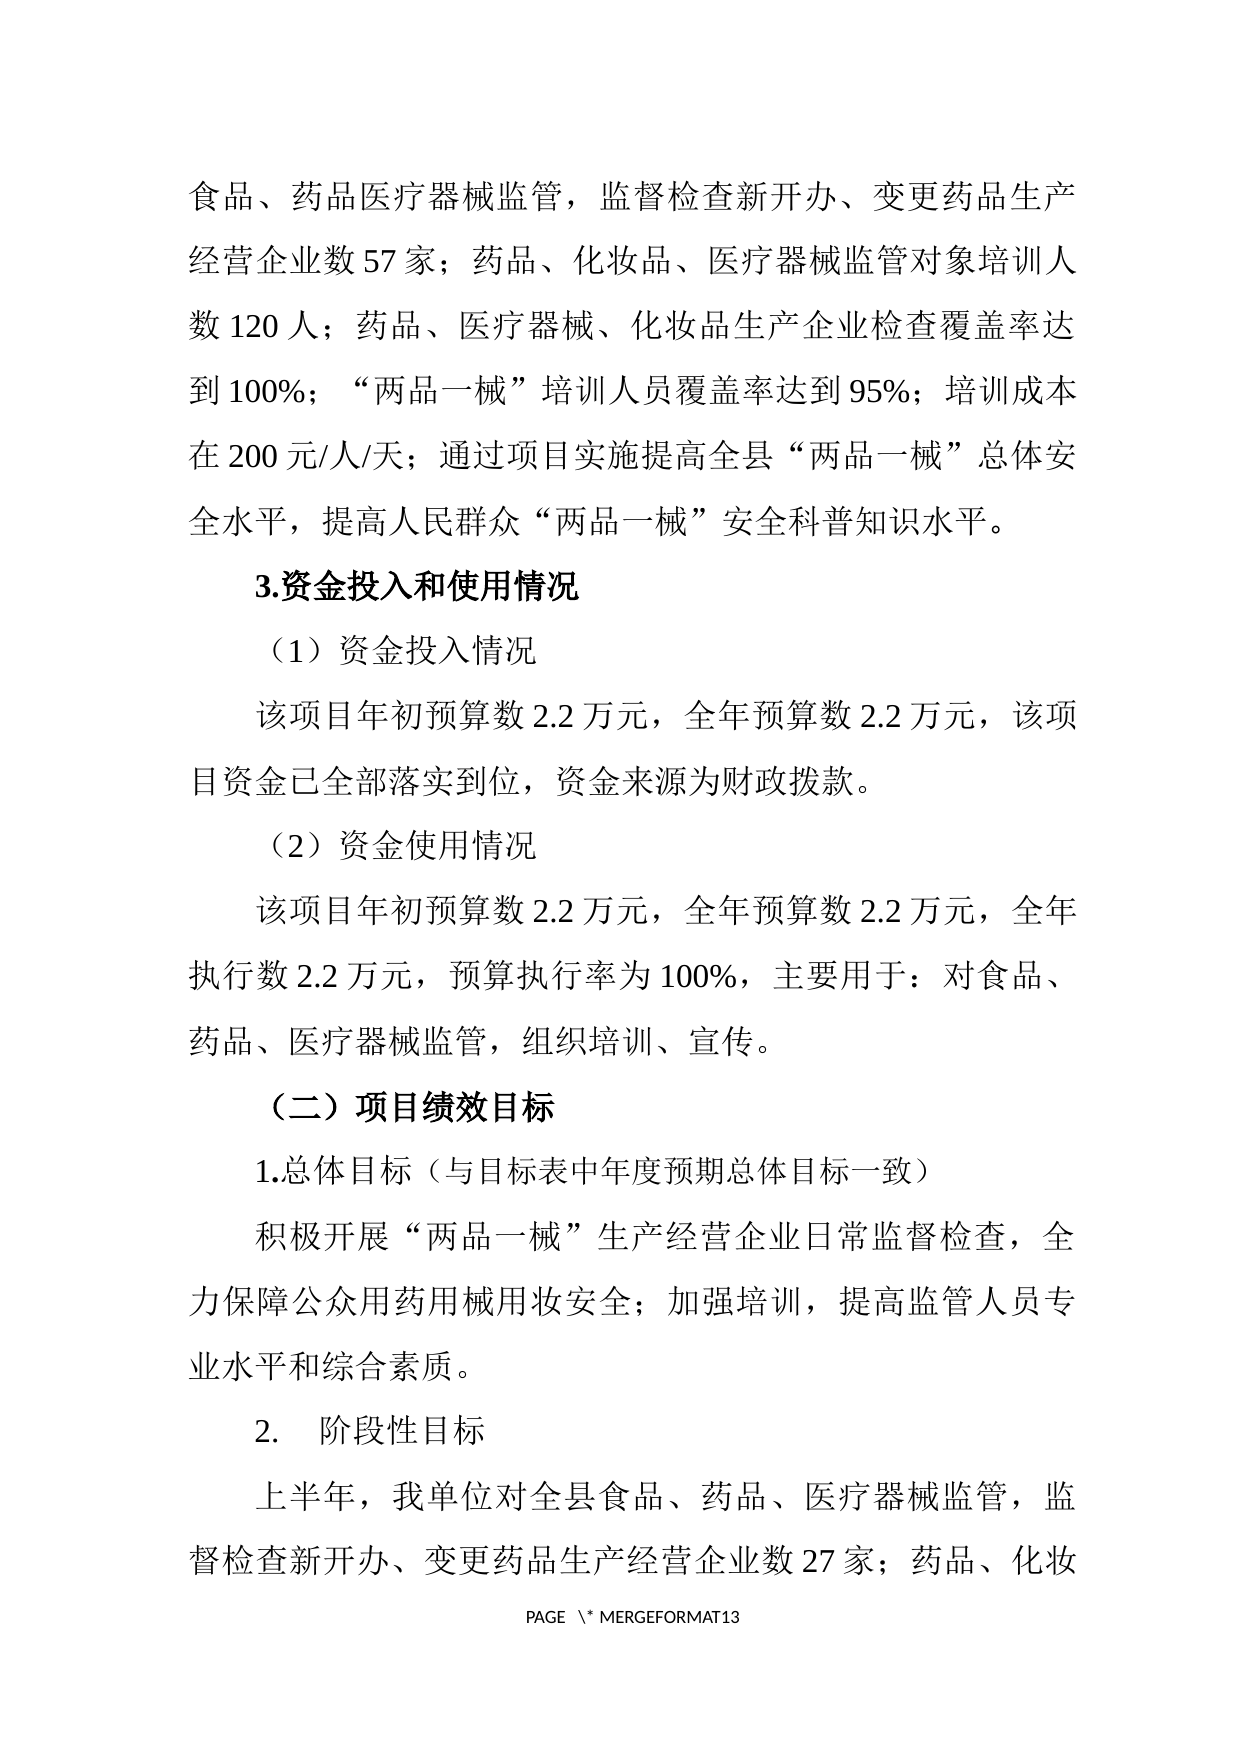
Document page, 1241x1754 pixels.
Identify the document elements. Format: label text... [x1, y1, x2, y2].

text （1）资金投入情况 [187, 617, 1078, 682]
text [187, 162, 1078, 552]
text 1.总体目标（与目标表中年度预期总体目标一致） [187, 1137, 1078, 1202]
text 该项目年初预算数2.2万元，全年预算数2.2万元，全年执行数2.2万元，预算执行率为100%，主要用于：对食品、药品、医疗器械监管，组织培训、宣传。 [187, 877, 1078, 1072]
text （二）项目绩效目标 [187, 1072, 1078, 1137]
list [187, 1462, 1078, 1592]
list 阶段性目标 [187, 1397, 1078, 1462]
text 积极开展“两品一械”生产经营企业日常监督检查，全力保障公众用药用械用妆安全；加强培训，提高监管人员专业水平和综合素质。 [187, 1202, 1078, 1397]
text （2）资金使用情况 [187, 812, 1078, 877]
text 3.资金投入和使用情况 [187, 552, 1078, 617]
text 该项目年初预算数2.2万元，全年预算数2.2万元，该项目资金已全部落实到位，资金来源为财政拨款。 [187, 682, 1078, 812]
